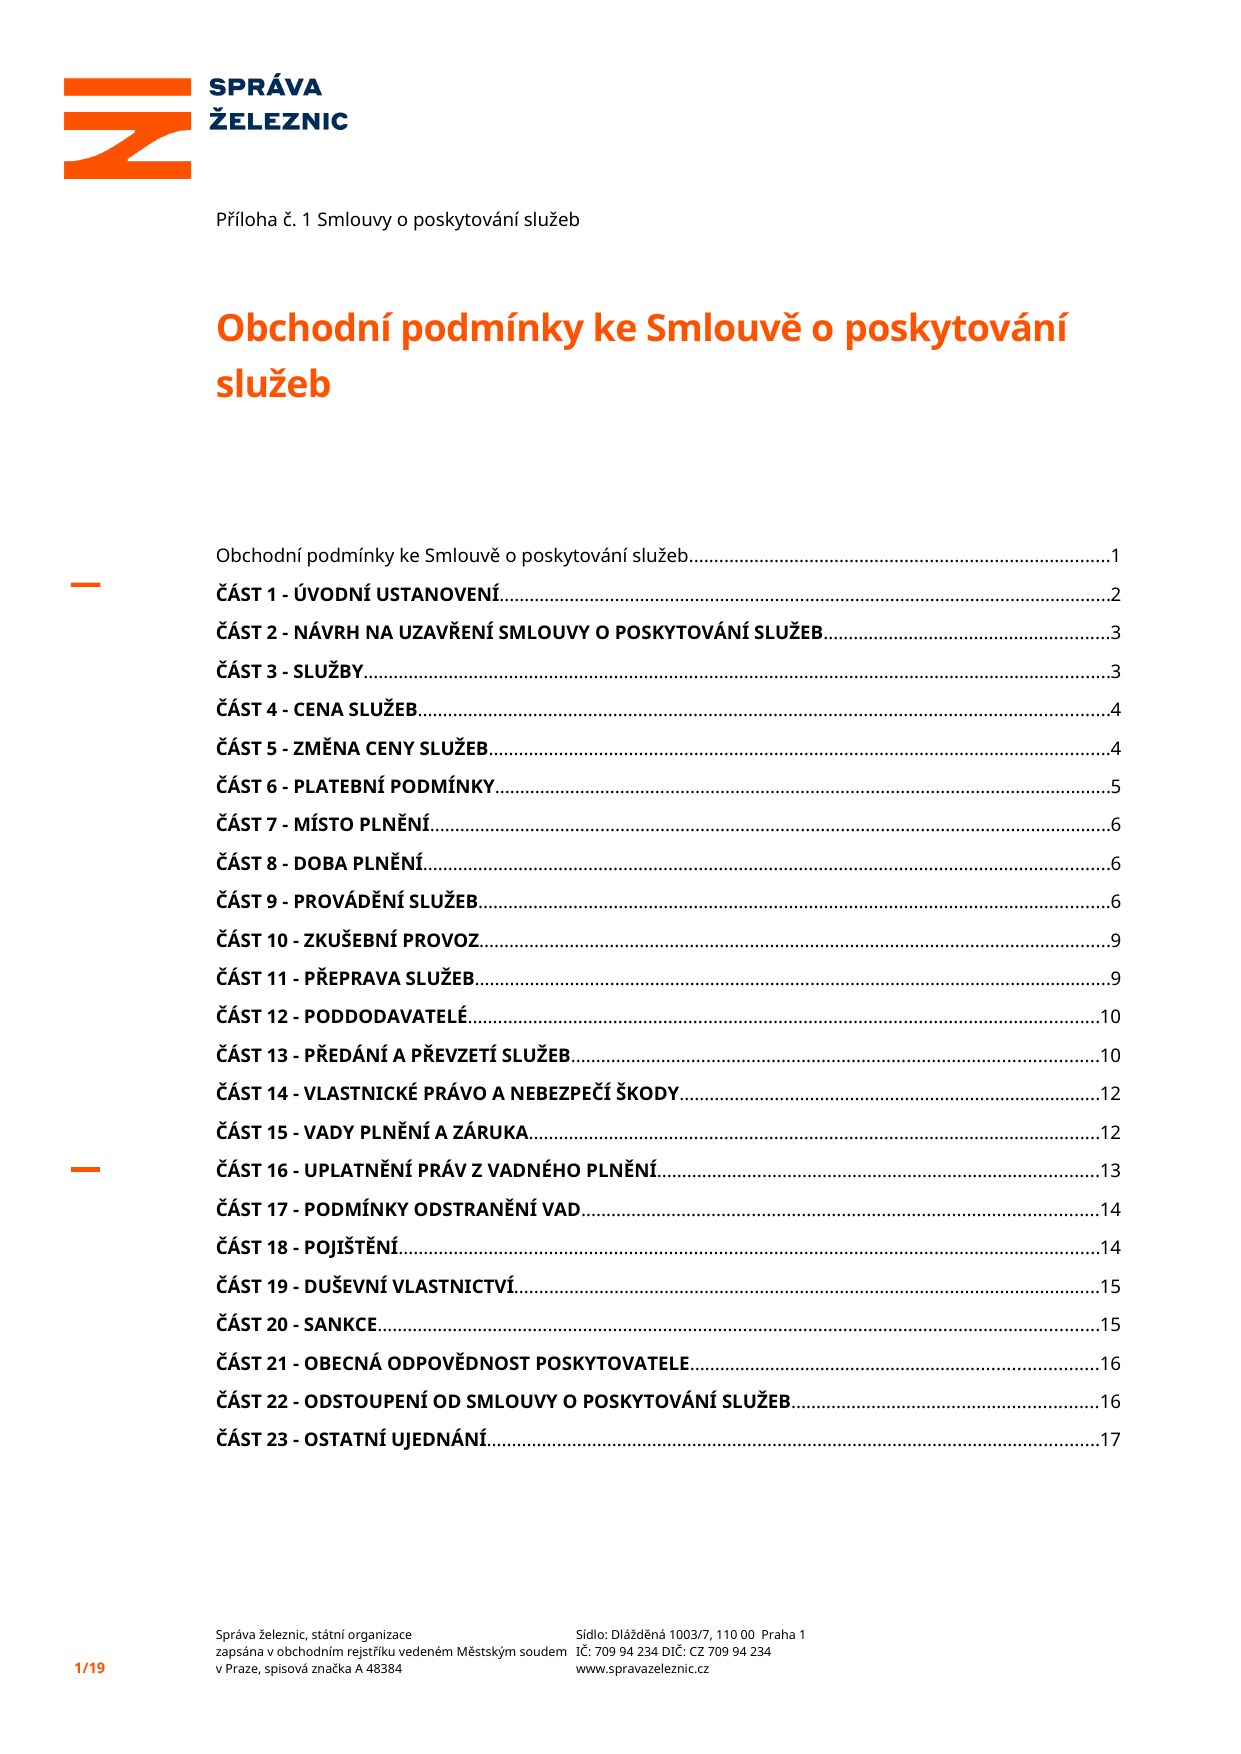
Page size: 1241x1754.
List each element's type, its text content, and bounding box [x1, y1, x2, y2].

text ČÁST 11 - PŘEPRAVA SLUŽEB 9 [216, 965, 1122, 991]
text ČÁST 22 - ODSTOUPENÍ OD SMLOUVY O POSKYTOVÁNÍ SLUŽEB 16 [216, 1388, 1122, 1414]
picture [64, 73, 348, 179]
text ČÁST 5 - ZMĚNA CENY SLUŽEB 4 [216, 735, 1122, 760]
text ČÁST 2 - NÁVRH NA UZAVŘENÍ SMLOUVY O POSKYTOVÁNÍ SLUŽEB 3 [216, 619, 1122, 645]
text ČÁST 17 - PODMÍNKY ODSTRANĚNÍ VAD 14 [216, 1196, 1122, 1222]
text ČÁST 12 - PODDODAVATELÉ 10 [216, 1004, 1122, 1029]
text ČÁST 9 - PROVÁDĚNÍ SLUŽEB 6 [216, 888, 1122, 914]
text ČÁST 18 - POJIŠTĚNÍ 14 [216, 1234, 1122, 1260]
text ČÁST 15 - VADY PLNĚNÍ A ZÁRUKA 12 [216, 1119, 1122, 1145]
subtitle Obchodní podmínky ke Smlouvě o poskytování služeb [216, 302, 1122, 409]
text ČÁST 19 - DUŠEVNÍ VLASTNICTVÍ 15 [216, 1273, 1122, 1298]
text ČÁST 7 - MÍSTO PLNĚNÍ 6 [216, 812, 1122, 837]
text ČÁST 21 - OBECNÁ ODPOVĚDNOST POSKYTOVATELE 16 [216, 1350, 1122, 1375]
text ČÁST 13 - PŘEDÁNÍ A PŘEVZETÍ SLUŽEB 10 [216, 1042, 1122, 1068]
text ČÁST 4 - CENA SLUŽEB 4 [216, 696, 1122, 722]
text Obchodní podmínky ke Smlouvě o poskytování služeb 1 [216, 543, 1122, 568]
text ČÁST 16 - UPLATNĚNÍ PRÁV Z VADNÉHO PLNĚNÍ 13 [216, 1158, 1122, 1183]
text ČÁST 14 - VLASTNICKÉ PRÁVO A NEBEZPEČÍ ŠKODY 12 [216, 1081, 1122, 1106]
text ČÁST 6 - PLATEBNÍ PODMÍNKY 5 [216, 773, 1122, 799]
text ČÁST 10 - ZKUŠEBNÍ PROVOZ 9 [216, 927, 1122, 952]
text ČÁST 3 - SLUŽBY 3 [216, 658, 1122, 683]
text ČÁST 1 - ÚVODNÍ USTANOVENÍ 2 [216, 581, 1122, 607]
text ČÁST 20 - SANKCE 15 [216, 1311, 1122, 1337]
text ČÁST 8 - DOBA PLNĚNÍ 6 [216, 850, 1122, 876]
text ČÁST 23 - OSTATNÍ UJEDNÁNÍ 17 [216, 1427, 1122, 1452]
text Příloha č. 1 Smlouvy o poskytování služeb [216, 207, 1196, 232]
